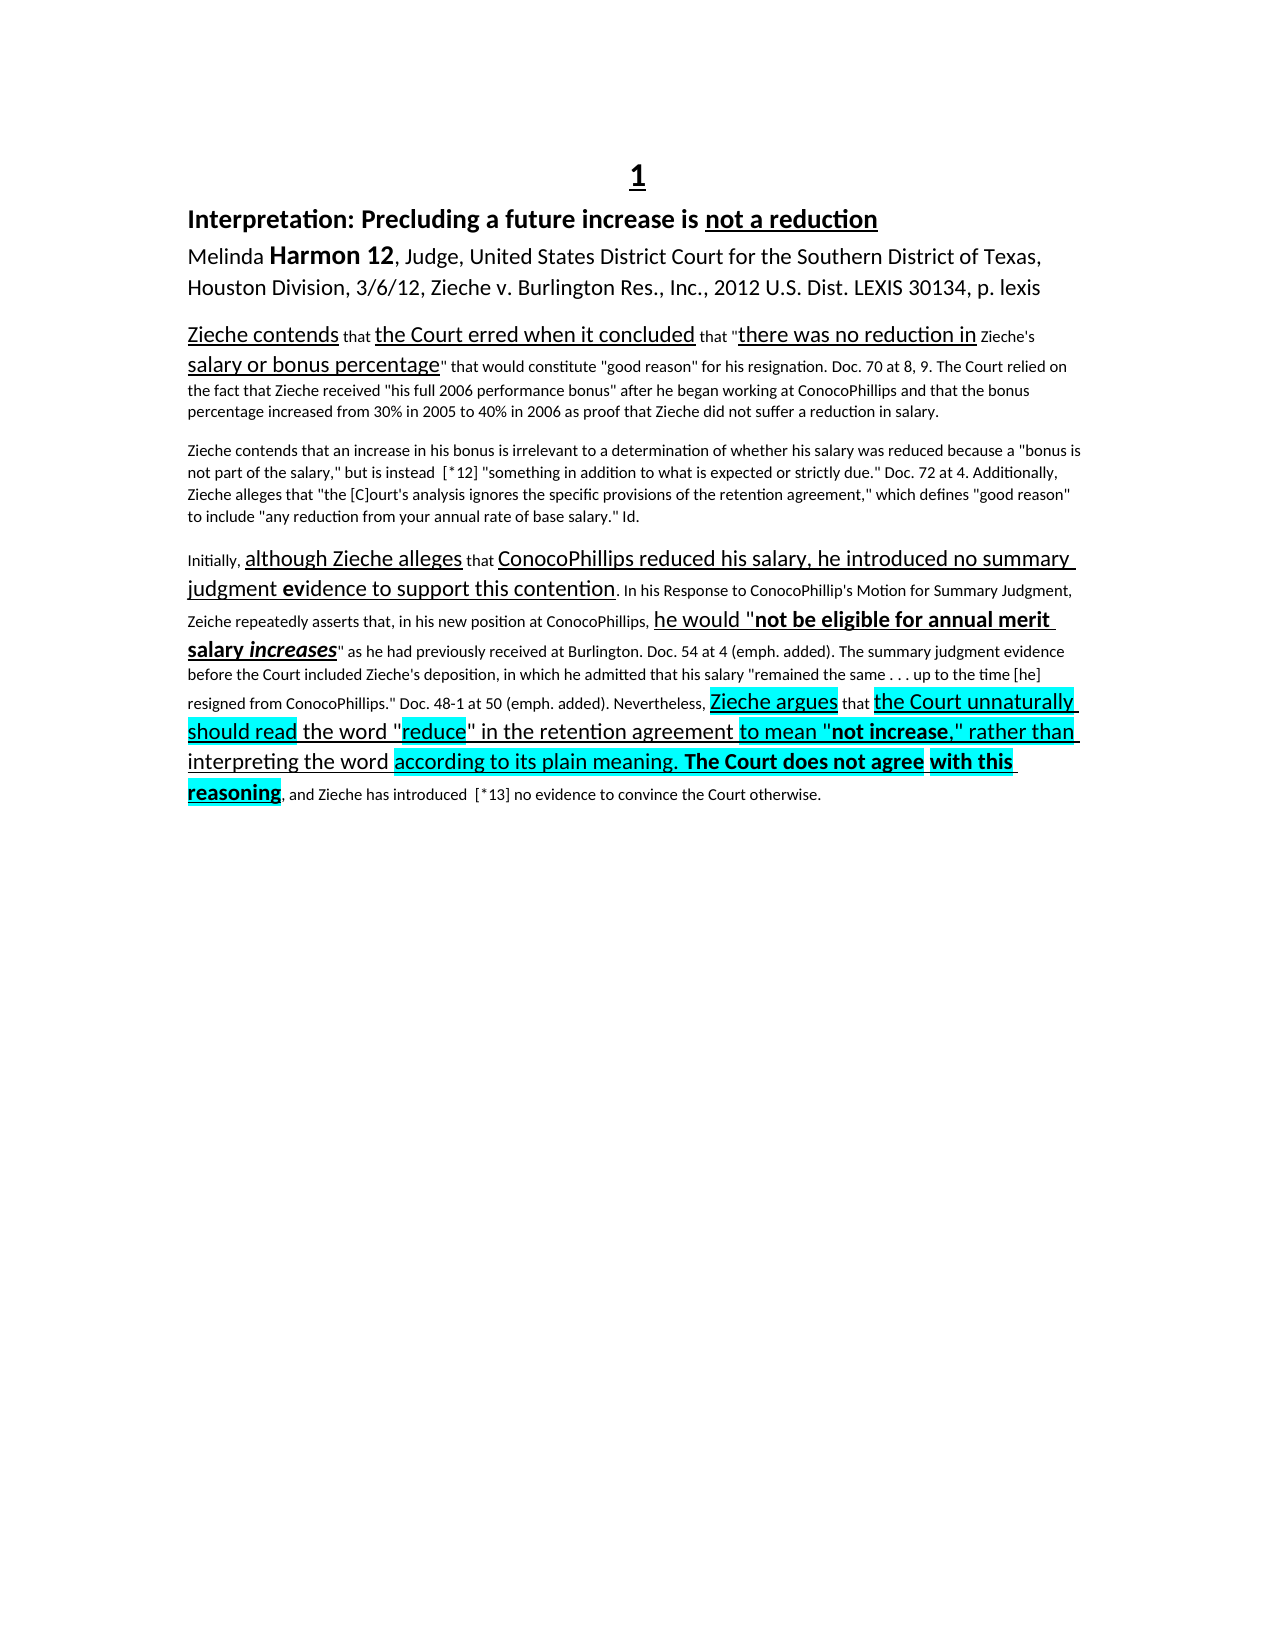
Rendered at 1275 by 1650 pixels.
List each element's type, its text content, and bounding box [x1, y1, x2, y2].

text Melinda Harmon 12, Judge, United States District Court for the Southern District of Texas, Houston Division, 3/6/12, Zieche v. Burlington Res., Inc., 2012 U.S. Dist. LEXIS 30134, p. lexis [187, 238, 1087, 301]
subtitle Interpretation: Precluding a future increase is not a reduction [187, 202, 1087, 235]
subtitle 1 [187, 154, 1087, 195]
text Zieche contends that an increase in his bonus is irrelevant to a determination of whether his salary was reduced because a "bonus is not part of the salary," but is instead [*12] "something in addition to what is expected or strictly due." Doc. 72 at 4. Additionally, Zieche alleges that "the [C]ourt's analysis ignores the specific provisions of the retention agreement," which defines "good reason" to include "any reduction from your annual rate of base salary." Id. [187, 440, 1087, 526]
text Zieche contends that the Court erred when it concluded that "there was no reduction in Zieche's salary or bonus percentage" that would constitute "good reason" for his resignation. Doc. 70 at 8, 9. The Court relied on the fact that Zieche received "his full 2006 performance bonus" after he began working at ConocoPhillips and that the bonus percentage increased from 30% in 2005 to 40% in 2006 as proof that Zieche did not suffer a reduction in salary. [187, 320, 1087, 422]
text Initially, although Zieche alleges that ConocoPhillips reduced his salary, he introduced no summary judgment evidence to support this contention. In his Response to ConocoPhillip's Motion for Summary Judgment, Zeiche repeatedly asserts that, in his new position at ConocoPhillips, he would "not be eligible for annual merit salary increases" as he had previously received at Burlington. Doc. 54 at 4 (emph. added). The summary judgment evidence before the Court included Zieche's deposition, in which he admitted that his salary "remained the same . . . up to the time [he] resigned from ConocoPhillips." Doc. 48-1 at 50 (emph. added). Nevertheless, Zieche argues that the Court unnaturally should read the word "reduce" in the retention agreement to mean "not increase," rather than interpreting the word according to its plain meaning. The Court does not agree with this reasoning, and Zieche has introduced [*13] no evidence to convince the Court otherwise. [187, 544, 1087, 806]
